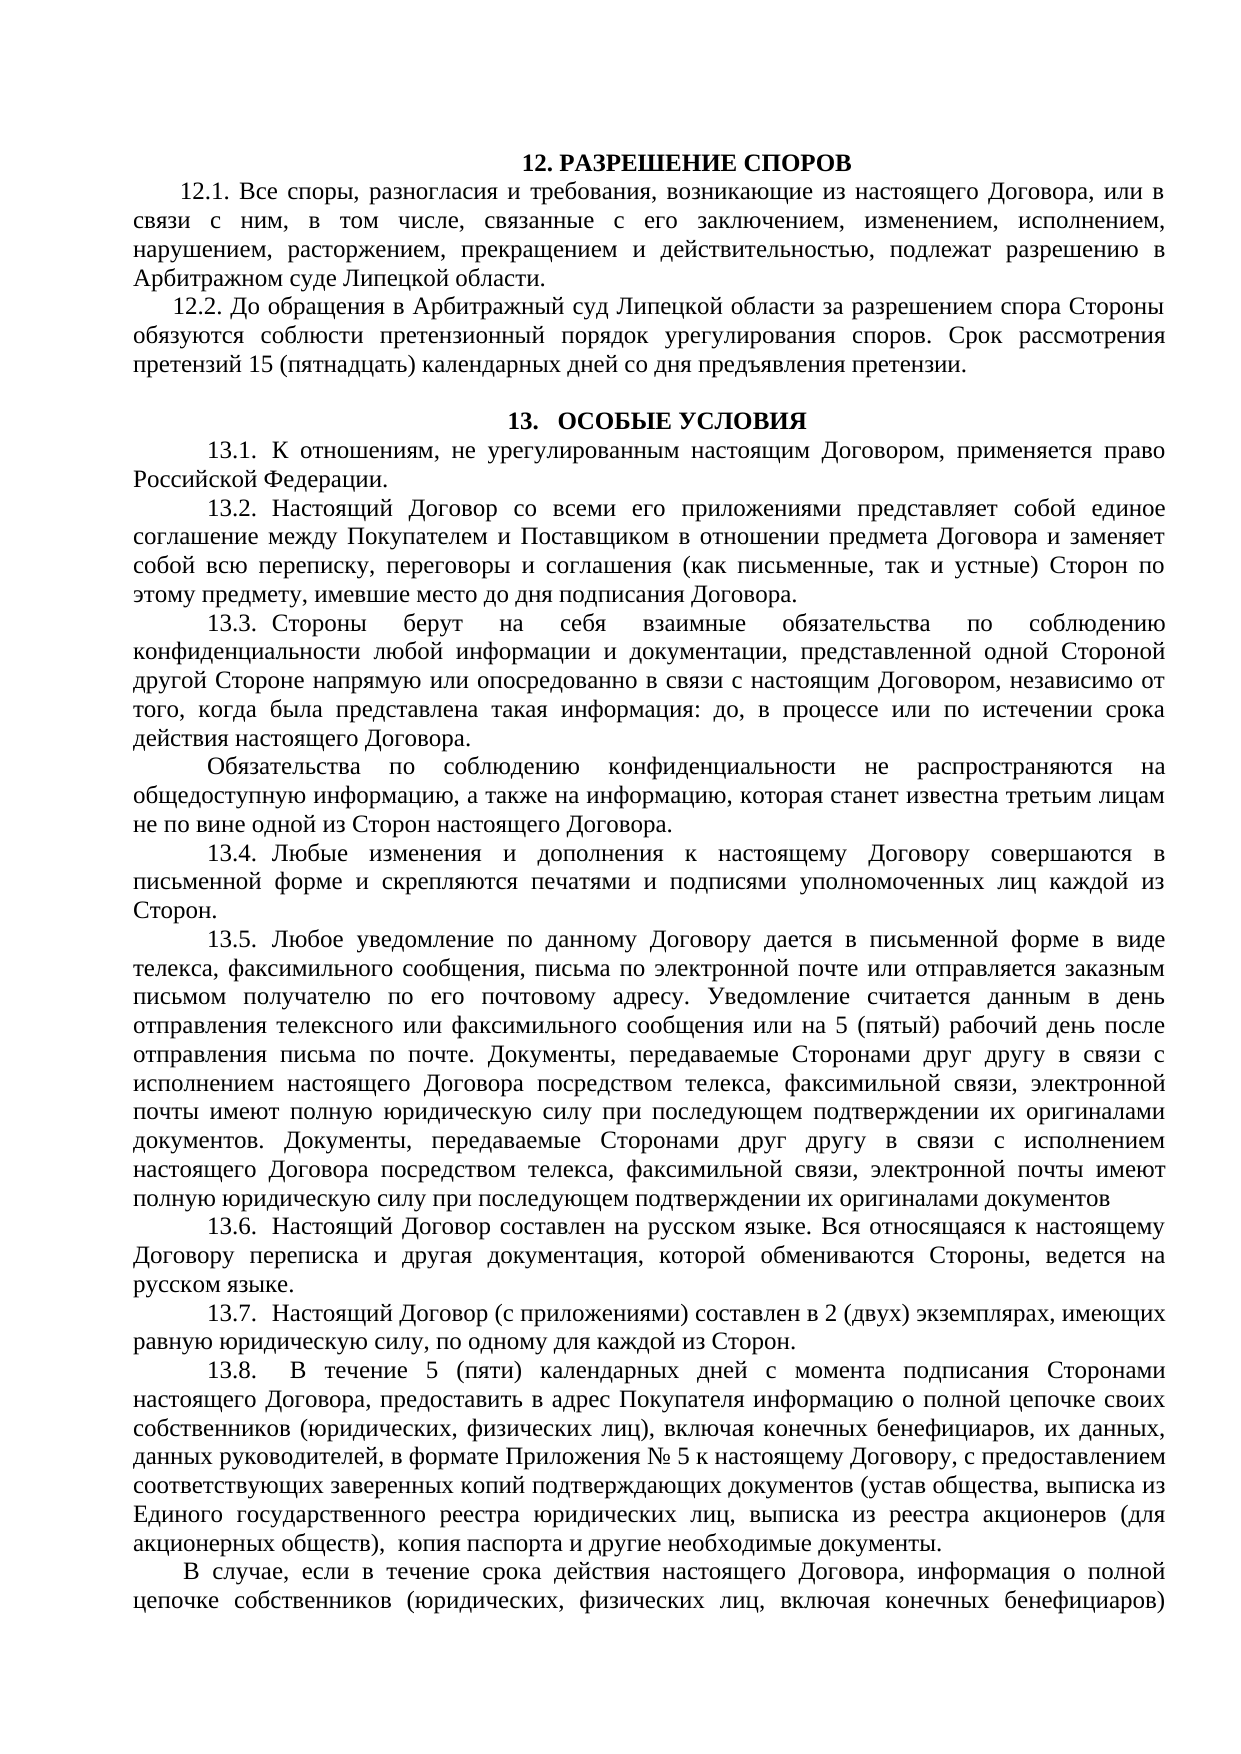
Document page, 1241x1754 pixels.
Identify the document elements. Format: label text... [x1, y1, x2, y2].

list Настоящий Договор составлен на русском языке. Вся относящаяся к настоящему Договору переписка и другая документация, которой обмениваются Стороны, ведется на русском языке. [133, 1211, 1166, 1298]
list К отношениям, не урегулированным настоящим Договором, применяется право Российской Федерации. [133, 435, 1166, 493]
list РАЗРЕШЕНИЕ СПОРОВ [207, 148, 1166, 176]
text 12.2. До обращения в Арбитражный суд Липецкой области за разрешением спора Стороны обязуются соблюсти претензионный порядок урегулирования споров. Срок рассмотрения претензий 15 (пятнадцать) календарных дней со дня предъявления претензии. [133, 291, 1166, 378]
text Обязательства по соблюдению конфиденциальности не распространяются на общедоступную информацию, а также на информацию, которая станет известна третьим лицам не по вине одной из Сторон настоящего Договора. [133, 751, 1166, 838]
list Любое уведомление по данному Договору дается в письменной форме в виде телекса, факсимильного сообщения, письма по электронной почте или отправляется заказным письмом получателю по его почтовому адресу. Уведомление считается данным в день отправления телексного или факсимильного сообщения или на 5 (пятый) рабочий день после отправления письма по почте. Документы, передаваемые Сторонами друг другу в связи с исполнением настоящего Договора посредством телекса, факсимильной связи, электронной почты имеют полную юридическую силу при последующем подтверждении их оригиналами документов. Документы, передаваемые Сторонами друг другу в связи с исполнением настоящего Договора посредством телекса, факсимильной связи, электронной почты имеют полную юридическую силу при последующем подтверждении их оригиналами документов [133, 924, 1166, 1211]
list Стороны берут на себя взаимные обязательства по соблюдению конфиденциальности любой информации и документации, представленной одной Стороной другой Стороне напрямую или опосредованно в связи с настоящим Договором, независимо от того, когда была представлена такая информация: до, в процессе или по истечении срока действия настоящего Договора. [133, 608, 1166, 751]
list Настоящий Договор со всеми его приложениями представляет собой единое соглашение между Покупателем и Поставщиком в отношении предмета Договора и заменяет собой всю переписку, переговоры и соглашения (как письменные, так и устные) Сторон по этому предмету, имевшие место до дня подписания Договора. [133, 493, 1166, 608]
list ОСОБЫЕ УСЛОВИЯ [148, 406, 1166, 435]
list В течение 5 (пяти) календарных дней с момента подписания Сторонами настоящего Договора, предоставить в адрес Покупателя информацию о полной цепочке своих собственников (юридических, физических лиц), включая конечных бенефициаров, их данных, данных руководителей, в формате Приложения № 5 к настоящему Договору, с предоставлением соответствующих заверенных копий подтверждающих документов (устав общества, выписка из Единого государственного реестра юридических лиц, выписка из реестра акционеров (для акционерных обществ), копия паспорта и другие необходимые документы. [133, 1355, 1166, 1556]
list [133, 1556, 1166, 1614]
text 12.1. Все споры, разногласия и требования, возникающие из настоящего Договора, или в связи с ним, в том числе, связанные с его заключением, изменением, исполнением, нарушением, расторжением, прекращением и действительностью, подлежат разрешению в Арбитражном суде Липецкой области. [133, 176, 1166, 291]
list Любые изменения и дополнения к настоящему Договору совершаются в письменной форме и скрепляются печатями и подписями уполномоченных лиц каждой из Сторон. [133, 838, 1166, 924]
list Настоящий Договор (с приложениями) составлен в 2 (двух) экземплярах, имеющих равную юридическую силу, по одному для каждой из Сторон. [133, 1298, 1166, 1355]
